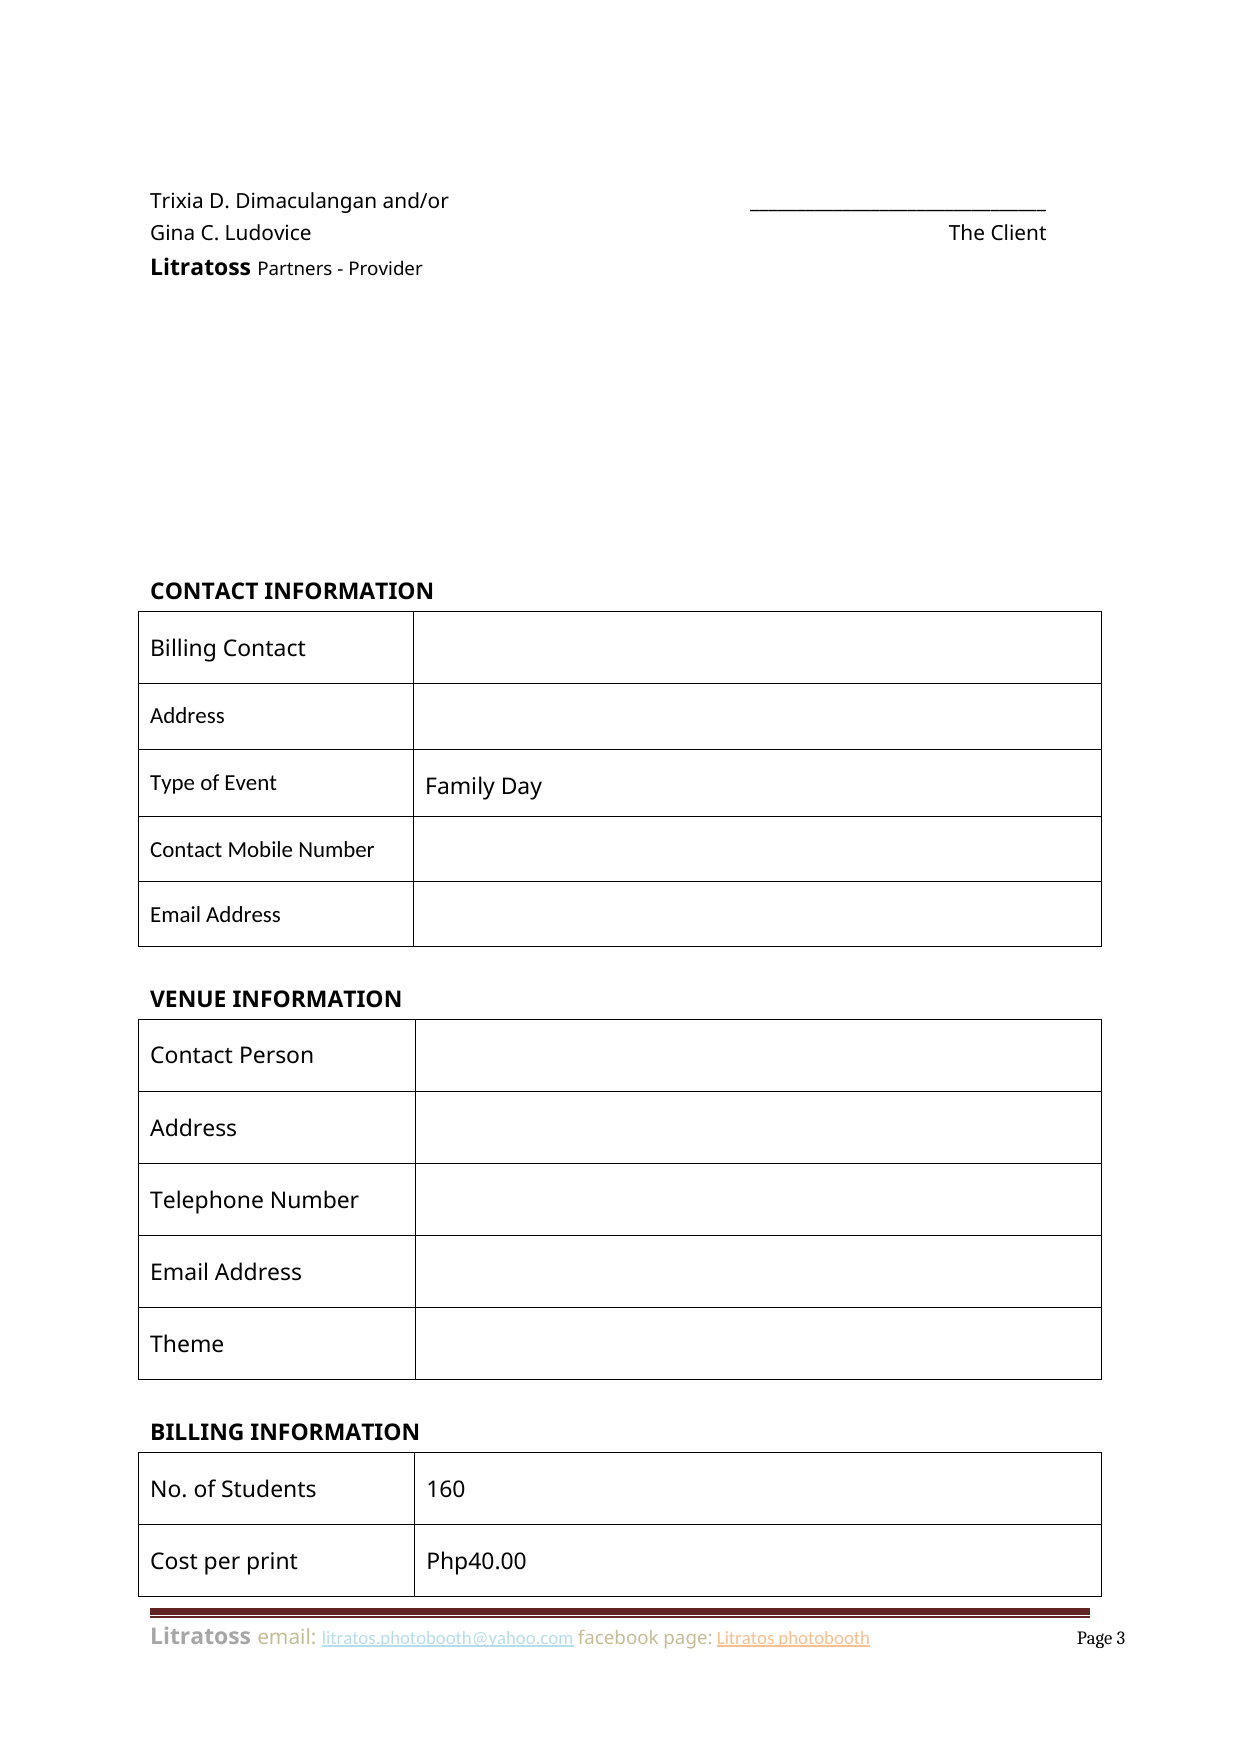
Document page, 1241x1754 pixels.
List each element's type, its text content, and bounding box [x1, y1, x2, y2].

table_header 160 [415, 1453, 1101, 1524]
table_cell [414, 684, 1101, 749]
table_cell [416, 1164, 1101, 1235]
table_header Contact Person [139, 1020, 415, 1091]
text Gina C. Ludovice The Client [150, 218, 1090, 247]
table_cell Family Day [414, 750, 1101, 816]
table_header No. of Students [139, 1453, 414, 1524]
table_cell Cost per print [139, 1525, 414, 1596]
text BILLING INFORMATION [150, 1416, 1090, 1447]
table_cell [414, 882, 1101, 946]
table_cell [416, 1308, 1101, 1379]
table_cell Email Address [139, 882, 413, 946]
table_cell Telephone Number [139, 1164, 415, 1235]
table_cell [416, 1236, 1101, 1307]
text VENUE INFORMATION [150, 982, 1090, 1014]
text CONTACT INFORMATION [150, 574, 1090, 606]
table_cell Address [139, 684, 413, 749]
table_cell Address [139, 1092, 415, 1163]
table_cell Php40.00 [415, 1525, 1101, 1596]
text Litratoss Partners - Provider [150, 251, 1090, 282]
table_cell Contact Mobile Number [139, 817, 413, 881]
table_header [414, 612, 1101, 683]
table_header Billing Contact [139, 612, 413, 683]
table_cell Theme [139, 1308, 415, 1379]
text Trixia D. Dimaculangan and/or ________________________________ [150, 186, 1090, 214]
table_cell Type of Event [139, 750, 413, 816]
table_cell [414, 817, 1101, 881]
table_cell Email Address [139, 1236, 415, 1307]
table_cell [416, 1092, 1101, 1163]
table_header [416, 1020, 1101, 1091]
